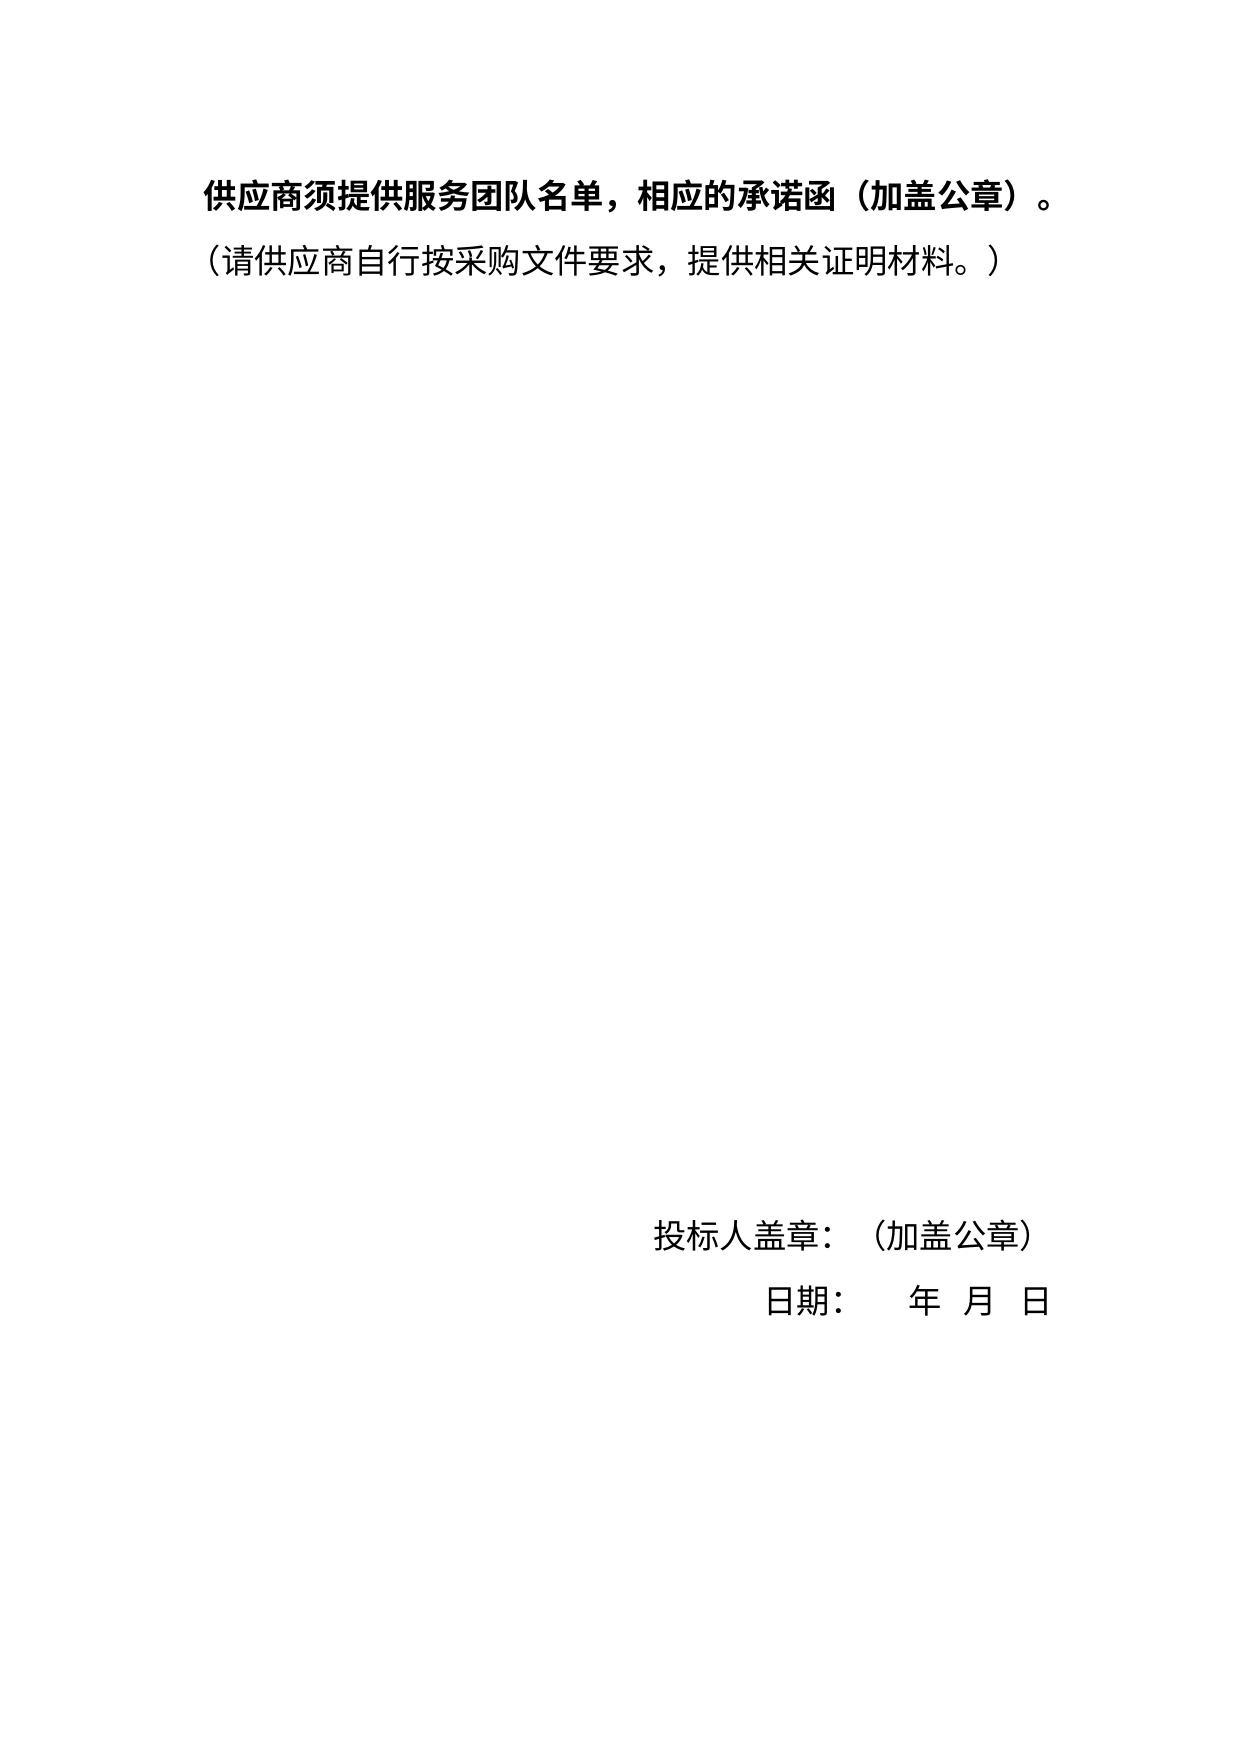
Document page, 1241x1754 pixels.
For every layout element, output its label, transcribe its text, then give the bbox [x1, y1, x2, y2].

text （请供应商自行按采购文件要求，提供相关证明材料。） [187, 227, 1053, 292]
subtitle 投标人盖章：（加盖公章） [187, 1202, 1053, 1267]
subtitle 日期： 年 月 日 [187, 1267, 1053, 1332]
text 供应商须提供服务团队名单，相应的承诺函（加盖公章）。 [187, 162, 1053, 227]
